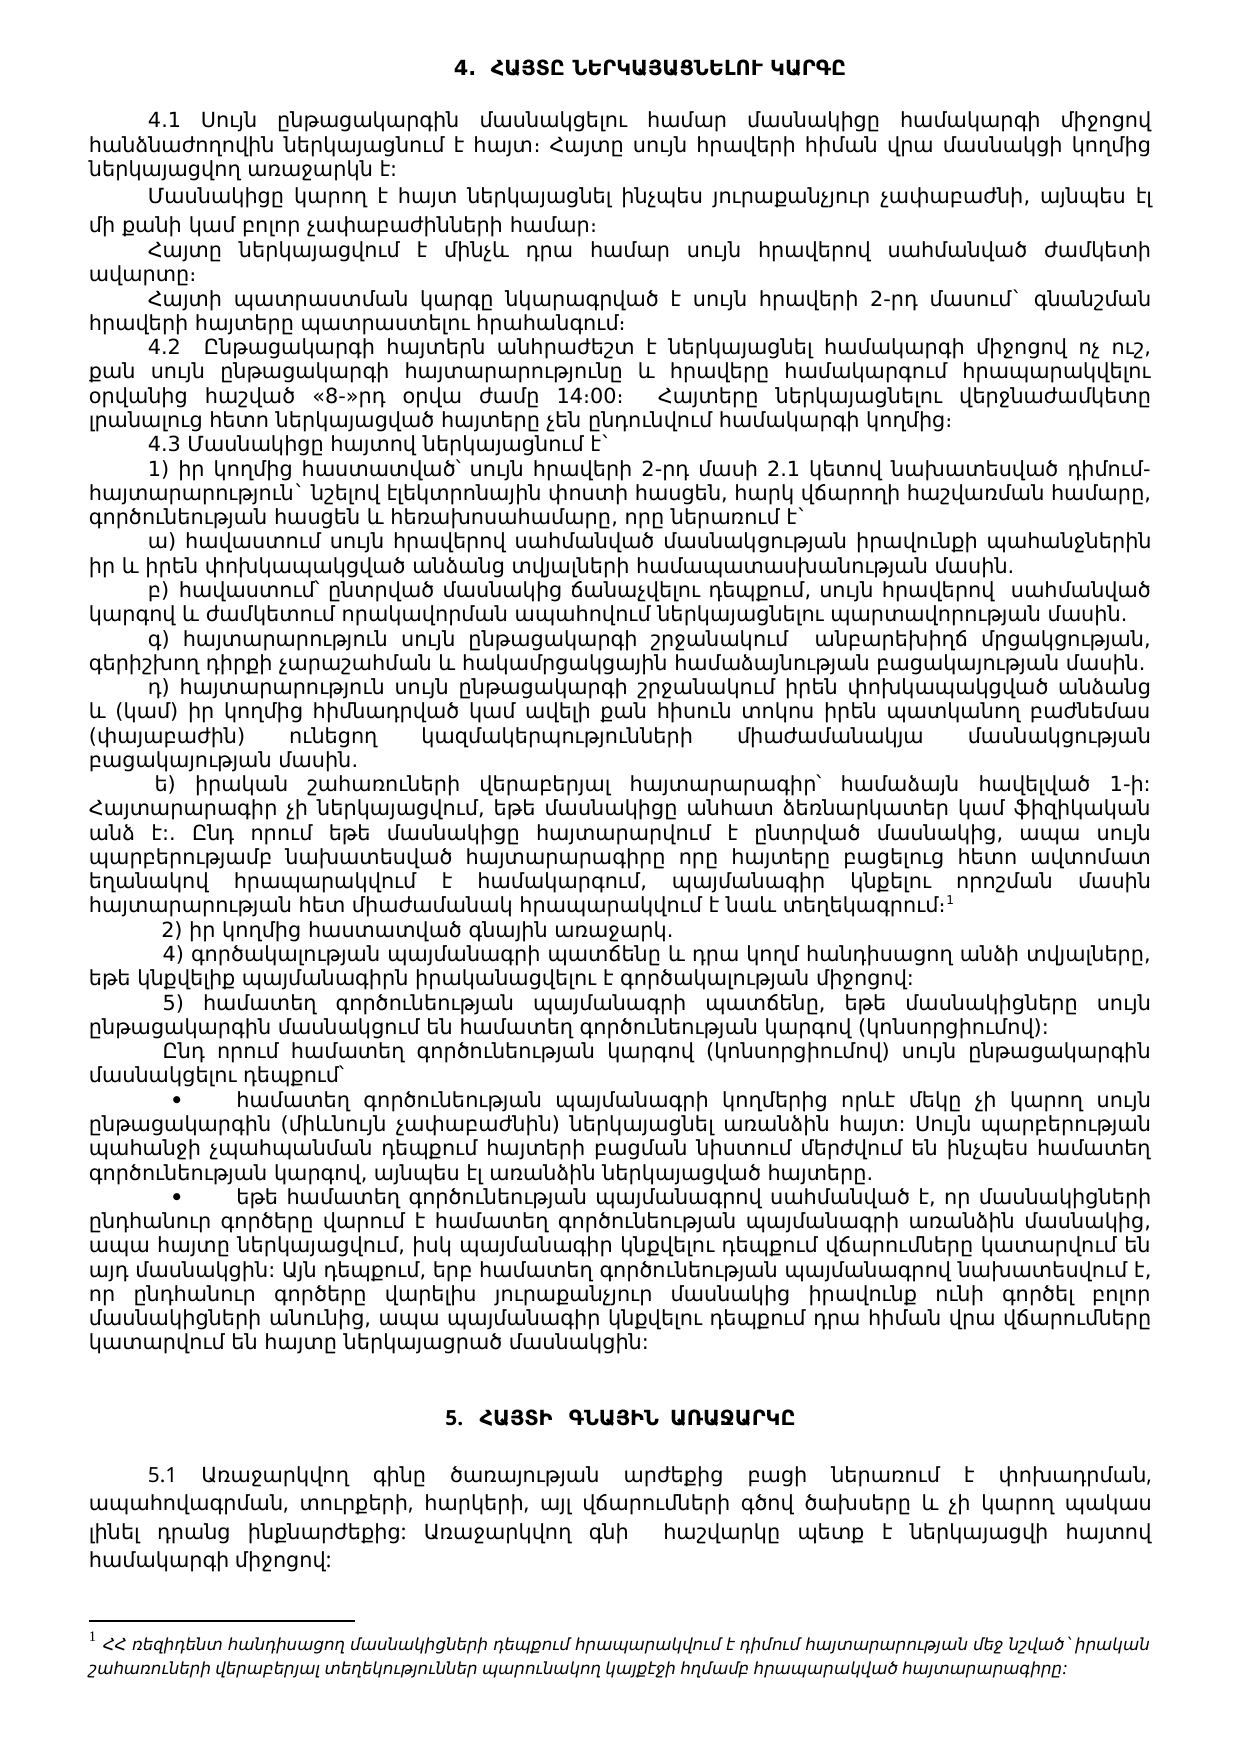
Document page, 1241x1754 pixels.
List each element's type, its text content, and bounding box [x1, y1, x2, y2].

text 2) իր կողմից հաստատված գնային առաջարկ. [89, 918, 1152, 942]
text 4) գործակալության պայմանագրի պատճենը և դրա կողմ հանդիսացող անձի տվյալները, եթե կնքվելիք պայմանագիրն իրականացվելու է գործակալության միջոցով: [89, 942, 1152, 991]
list համատեղ գործունեության պայմանագրի կողմերից որևէ մեկը չի կարող սույն ընթացակարգին (միևնույն չափաբաժնին) ներկայացնել առանձին հայտ: Սույն պարբերության պահանջի չպահպանման դեպքում հայտերի բացման նիստում մերժվում են ինչպես համատեղ գործունեության կարգով, այնպես էլ առանձին ներկայացված հայտերը. [89, 1088, 1152, 1185]
text Հայտի պատրաստման կարգը նկարագրված է սույն հրավերի 2-րդ մասում` գնանշման հրավերի հայտերը պատրաստելու հրահանգում։ [89, 287, 1152, 335]
text Հայտը ներկայացվում է մինչև դրա համար սույն հրավերով սահմանված ժամկետի ավարտը։ [89, 238, 1152, 287]
list եթե համատեղ գործունեության պայմանագրով սահմանված է, որ մասնակիցների ընդհանուր գործերը վարում է համատեղ գործունեության պայմանագրի առանձին մասնակից, ապա հայտը ներկայացվում, իսկ պայմանագիր կնքվելու դեպքում վճարումները կատարվում են այդ մասնակցին: Այն դեպքում, երբ համատեղ գործունեության պայմանագրով նախատեսվում է, որ ընդհանուր գործերը վարելիս յուրաքանչյուր մասնակից իրավունք ունի գործել բոլոր մասնակիցների անունից, ապա պայմանագիր կնքվելու դեպքում դրա հիման վրա վճարումները կատարվում են հայտը ներկայացրած մասնակցին: [89, 1185, 1152, 1355]
text բ) հավաստում՝ ընտրված մասնակից ճանաչվելու դեպքում, սույն հրավերով սահմանված կարգով և ժամկետում որակավորման ապահովում ներկայացնելու պարտավորության մասին. [89, 578, 1152, 627]
text 1) իր կողմից հաստատված՝ սույն հրավերի 2-րդ մասի 2.1 կետով նախատեսված դիմում-հայտարարություն` նշելով էլեկտրոնային փոստի հասցեն, հարկ վճարողի հաշվառման համարը, գործունեության հասցեն և հեռախոսահամարը, որը ներառում է` [89, 457, 1152, 529]
text դ) հայտարարություն սույն ընթացակարգի շրջանակում իրեն փոխկապակցված անձանց և (կամ) իր կողմից հիմնադրված կամ ավելի քան հիսուն տոկոս իրեն պատկանող բաժնեմաս (փայաբաժին) ունեցող կազմակերպությունների միաժամանակյա մասնակցության բացակայության մասին. [89, 675, 1152, 772]
text 5. ՀԱՅՏԻ ԳՆԱՅԻՆ ԱՌԱՋԱՐԿԸ [89, 1403, 1152, 1432]
text 5.1 Առաջարկվող գինը ծառայության արժեքից բացի ներառում է փոխադրման, ապահովագրման, տուրքերի, հարկերի, այլ վճարումների գծով ծախսերը և չի կարող պակաս լինել դրանց ինքնարժեքից: Առաջարկվող գնի հաշվարկը պետք է ներկայացվի հայտով համակարգի միջոցով: [89, 1460, 1152, 1574]
text ե) իրական շահառուների վերաբերյալ հայտարարագիր՝ համաձայն հավելված 1-ի: Հայտարարագիր չի ներկայացվում, եթե մասնակիցը անհատ ձեռնարկատեր կամ ֆիզիկական անձ է:. Ընդ որում եթե մասնակիցը հայտարարվում է ընտրված մասնակից, ապա սույն պարբերությամբ նախատեսված հայտարարագիրը որը հայտերը բացելուց հետո ավտոմատ եղանակով հրապարակվում է համակարգում, պայմանագիր կնքելու որոշման մասին հայտարարության հետ միաժամանակ հրապարակվում է նաև տեղեկագրում։ [89, 772, 1152, 918]
text 5) համատեղ գործունեության պայմանագրի պատճենը, եթե մասնակիցները սույն ընթացակարգին մասնակցում են համատեղ գործունեության կարգով (կոնսորցիումով): [89, 991, 1152, 1039]
text 4.2 Ընթացակարգի հայտերն անհրաժեշտ է ներկայացնել համակարգի միջոցով ոչ ուշ, քան սույն ընթացակարգի հայտարարությունը և հրավերը համակարգում հրապարակվելու օրվանից հաշված «8-»րդ օրվա ժամը 14։00։ Հայտերը ներկայացնելու վերջնաժամկետը լրանալուց հետո ներկայացված հայտերը չեն ընդունվում համակարգի կողմից։ [89, 335, 1152, 432]
text գ) հայտարարություն սույն ընթացակարգի շրջանակում անբարեխիղճ մրցակցության, գերիշխող դիրքի չարաշահման և հակամրցակցային համաձայնության բացակայության մասին. [89, 627, 1152, 675]
text 4. ՀԱՅՏԸ ՆԵՐԿԱՅԱՑՆԵԼՈՒ ԿԱՐԳԸ [89, 56, 1152, 80]
text Մասնակիցը կարող է հայտ ներկայացնել ինչպես յուրաքանչյուր չափաբաժնի, այնպես էլ մի քանի կամ բոլոր չափաբաժինների համար։ [89, 181, 1152, 238]
text 4.3 Մասնակիցը հայտով ներկայացնում է` [89, 432, 1152, 457]
text ա) հավաստում սույն հրավերով սահմանված մասնակցության իրավունքի պահանջներին իր և իրեն փոխկապակցված անձանց տվյալների համապատասխանության մասին. [89, 529, 1152, 578]
text Ընդ որում համատեղ գործունեության կարգով (կոնսորցիումով) սույն ընթացակարգին մասնակցելու դեպքում՝ [89, 1039, 1152, 1088]
text 4.1 Սույն ընթացակարգին մասնակցելու համար մասնակիցը համակարգի միջոցով հանձնաժողովին ներկայացնում է հայտ։ Հայտը սույն հրավերի հիման վրա մասնակցի կողմից ներկայացվող առաջարկն է: [89, 108, 1152, 181]
